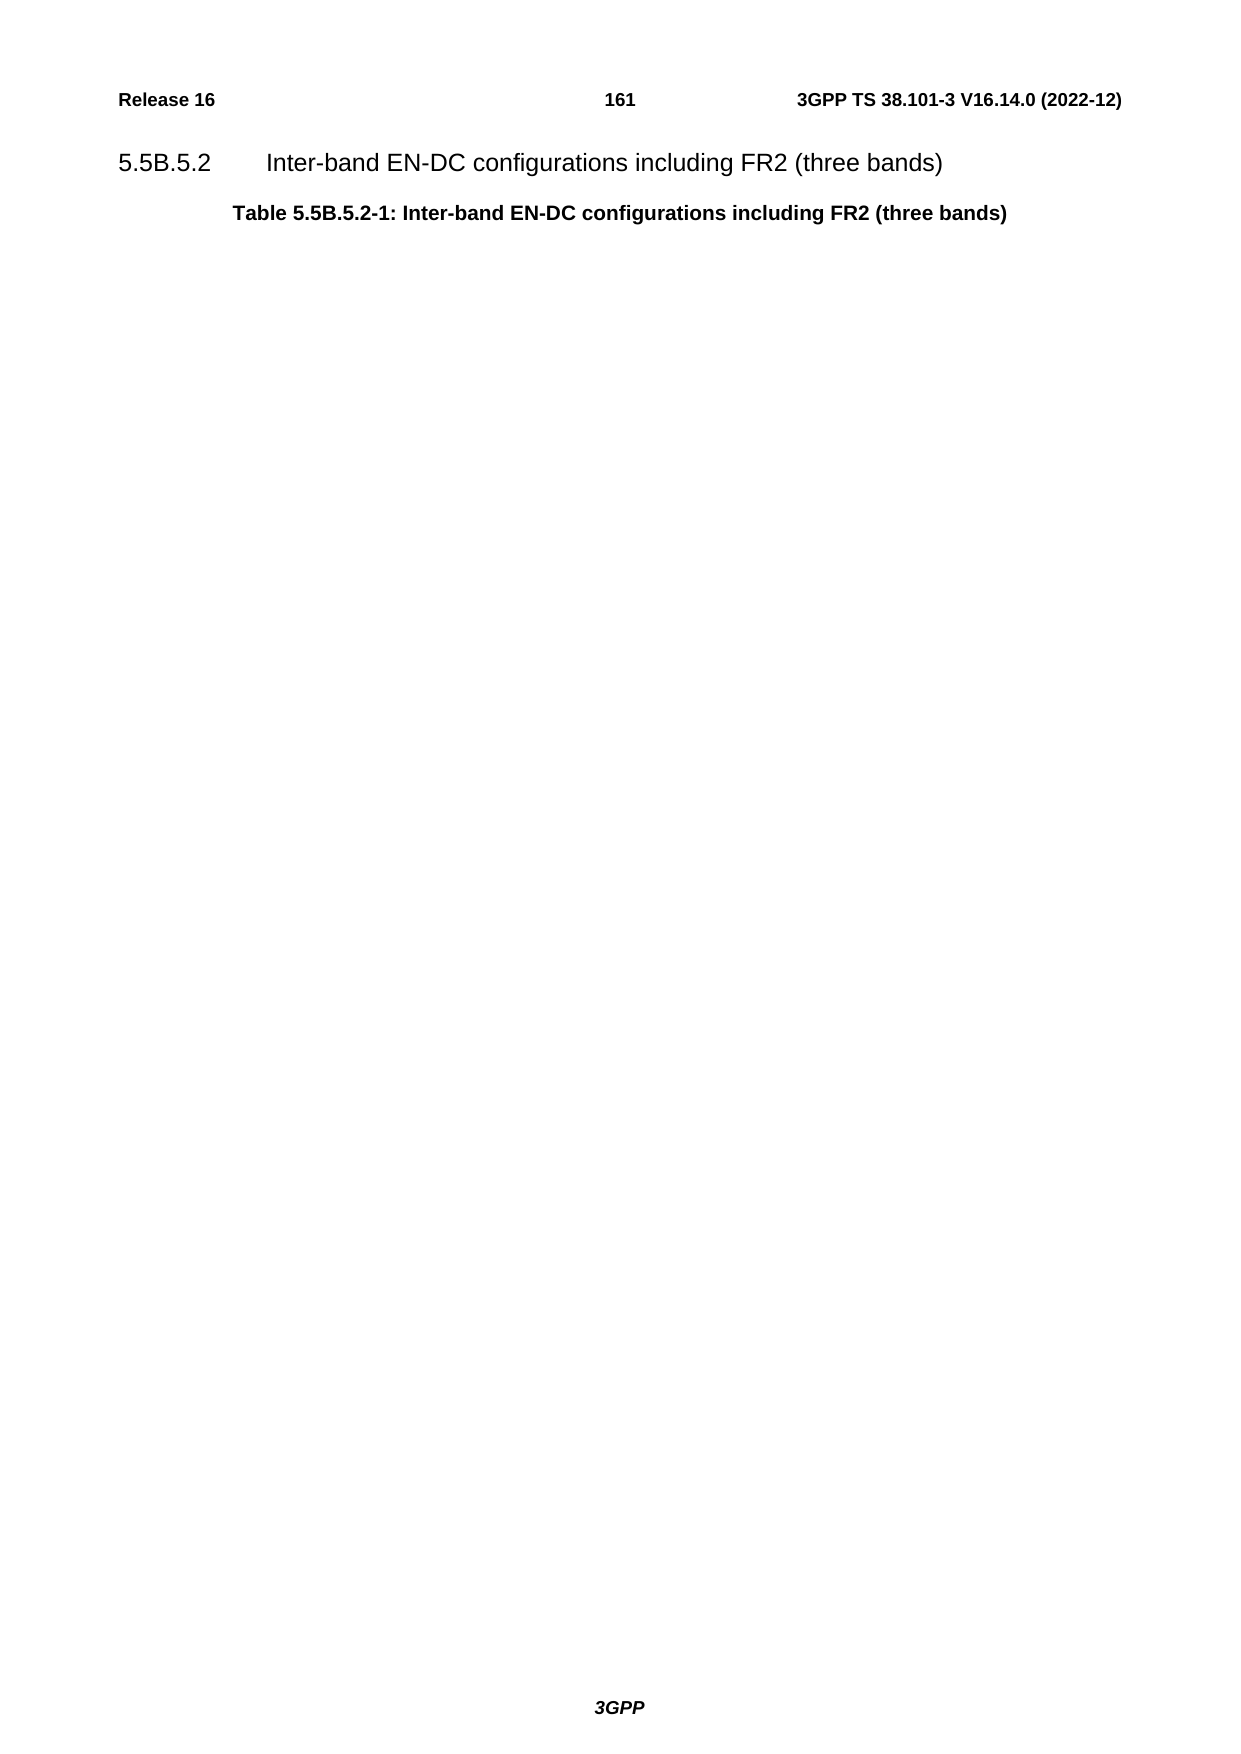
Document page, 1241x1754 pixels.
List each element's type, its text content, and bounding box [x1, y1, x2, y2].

subtitle 5.5B.5.2 Inter-band EN-DC configurations including FR2 (three bands) [118, 147, 1122, 176]
text Table 5.5B.5.2-1: Inter-band EN-DC configurations including FR2 (three bands) [118, 201, 1122, 225]
